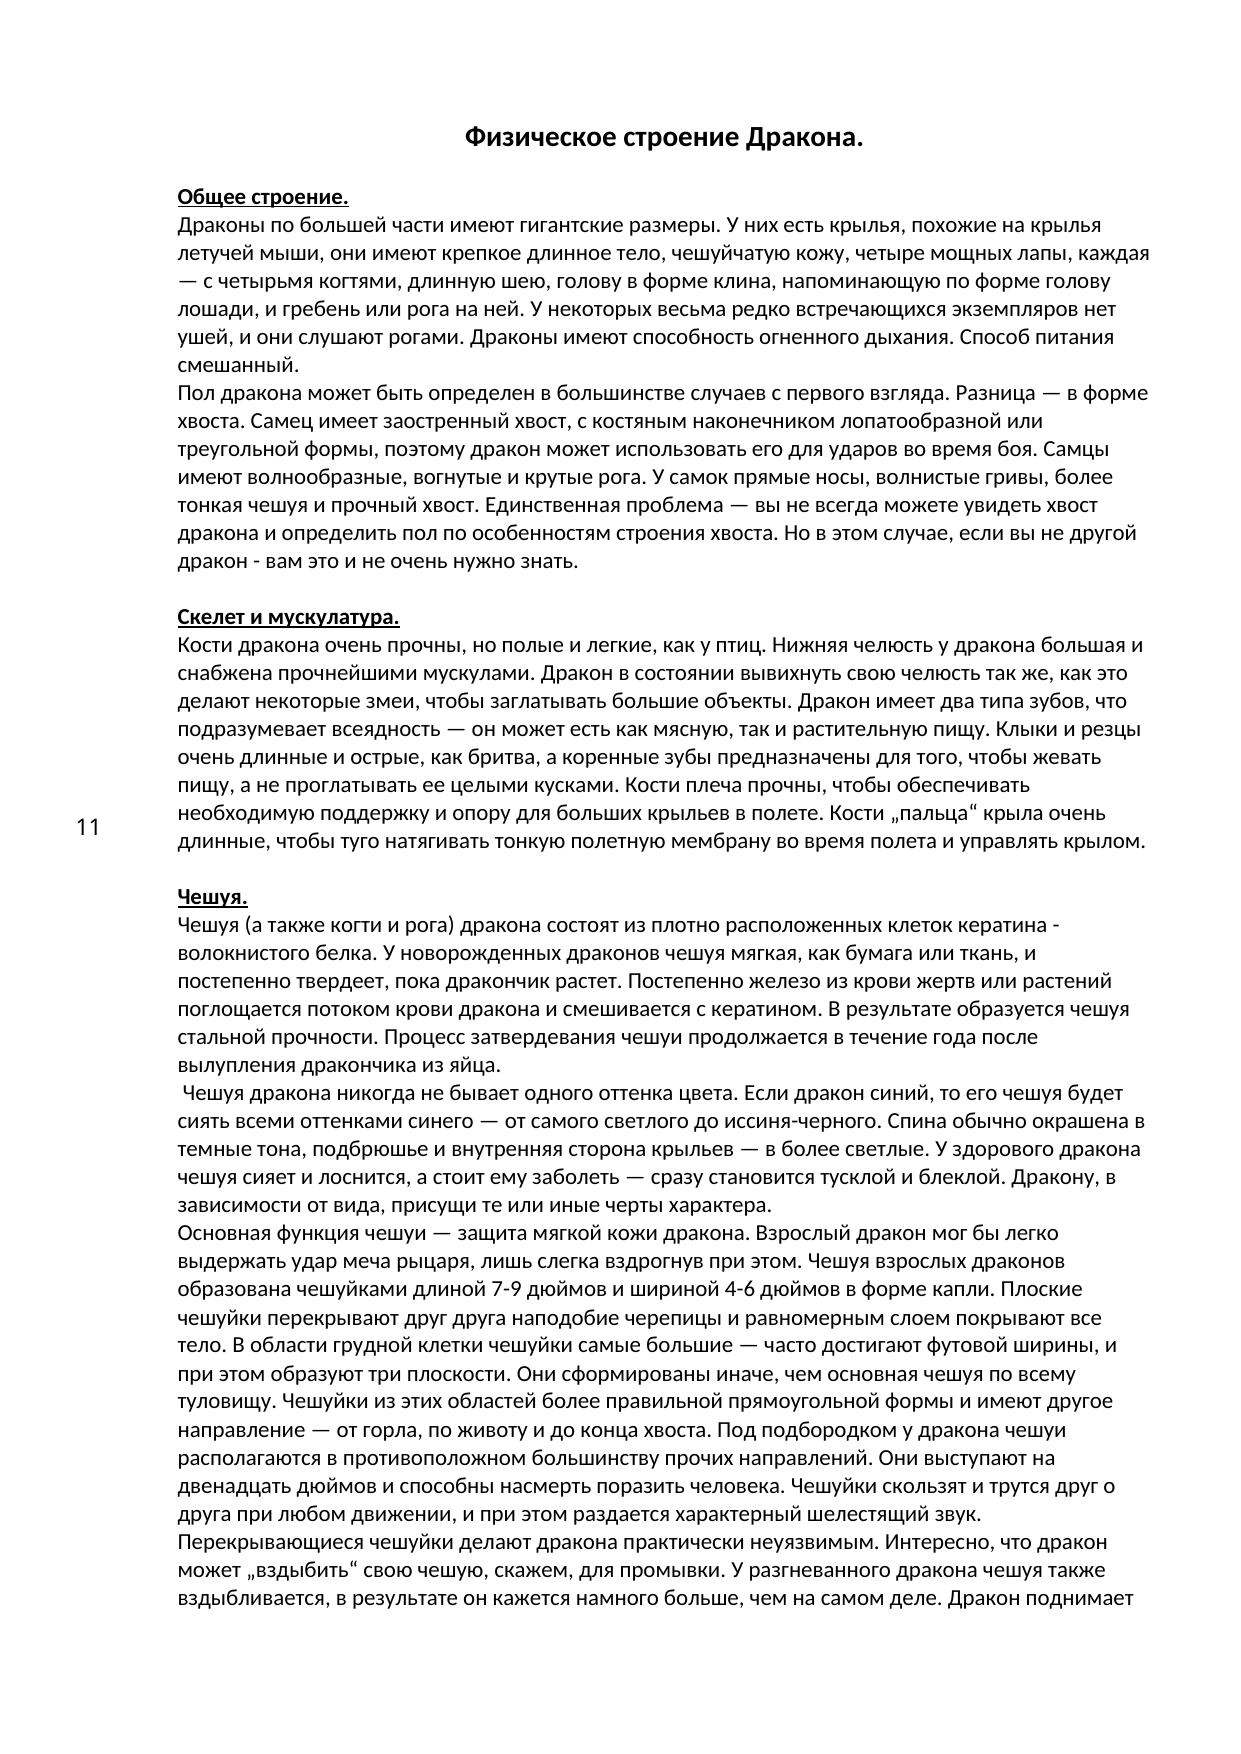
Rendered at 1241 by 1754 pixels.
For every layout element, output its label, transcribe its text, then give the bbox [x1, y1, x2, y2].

text Физическое строение Дракона. [177, 118, 1152, 154]
text Общее строение. [177, 182, 1152, 210]
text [177, 1218, 1152, 1611]
text Пол дракона может быть определен в большинстве случаев с первого взгляда. Разница — в форме хвоста. Самец имеет заостренный хвост, с костяным наконечником лопатообразной или треугольной формы, поэтому дракон может использовать его для ударов во время боя. Самцы имеют волнообразные, вогнутые и крутые рога. У самок прямые носы, волнистые гривы, более тонкая чешуя и прочный хвост. Единственная проблема — вы не всегда можете увидеть хвост дракона и определить пол по особенностям строения хвоста. Но в этом случае, если вы не другой дракон - вам это и не очень нужно знать. [177, 378, 1152, 574]
text Кости дракона очень прочны, но полые и легкие, как у птиц. Нижняя челюсть у дракона большая и снабжена прочнейшими мускулами. Дракон в состоянии вывихнуть свою челюсть так же, как это делают некоторые змеи, чтобы заглатывать большие объекты. Дракон имеет два типа зубов, что подразумевает всеядность — он может есть как мясную, так и растительную пищу. Клыки и резцы очень длинные и острые, как бритва, а коренные зубы предназначены для того, чтобы жевать пищу, а не проглатывать ее целыми кусками. Кости плеча прочны, чтобы обеспечивать необходимую поддержку и опору для больших крыльев в полете. Кости „пальца“ крыла очень длинные, чтобы туго натягивать тонкую полетную мембрану во время полета и управлять крылом. [177, 630, 1152, 854]
text Чешуя дракона никогда не бывает одного оттенка цвета. Если дракон синий, то его чешуя будет сиять всеми оттенками синего — от самого светлого до иссиня-черного. Спина обычно окрашена в темные тона, подбрюшье и внутренняя сторона крыльев — в более светлые. У здорового дракона чешуя сияет и лоснится, а стоит ему заболеть — сразу становится тусклой и блеклой. Дракону, в зависимости от вида, присущи те или иные черты характера. [177, 1078, 1152, 1218]
text Чешуя. [177, 882, 1152, 910]
text Скелет и мускулатура. [177, 602, 1152, 630]
text Драконы по большей части имеют гигантские размеры. У них есть крылья, похожие на крылья летучей мыши, они имеют крепкое длинное тело, чешуйчатую кожу, четыре мощных лапы, каждая — с четырьмя когтями, длинную шею, голову в форме клина, напоминающую по форме голову лошади, и гребень или рога на ней. У некоторых весьма редко встречающихся экземпляров нет ушей, и они слушают рогами. Драконы имеют способность огненного дыхания. Способ питания смешанный. [177, 210, 1152, 378]
text Чешуя (а также когти и рога) дракона состоят из плотно расположенных клеток кератина - волокнистого белка. У новорожденных драконов чешуя мягкая, как бумага или ткань, и постепенно твердеет, пока дракончик растет. Постепенно железо из крови жертв или растений поглощается потоком крови дракона и смешивается с кератином. В результате образуется чешуя стальной прочности. Процесс затвердевания чешуи продолжается в течение года после вылупления дракончика из яйца. [177, 910, 1152, 1078]
